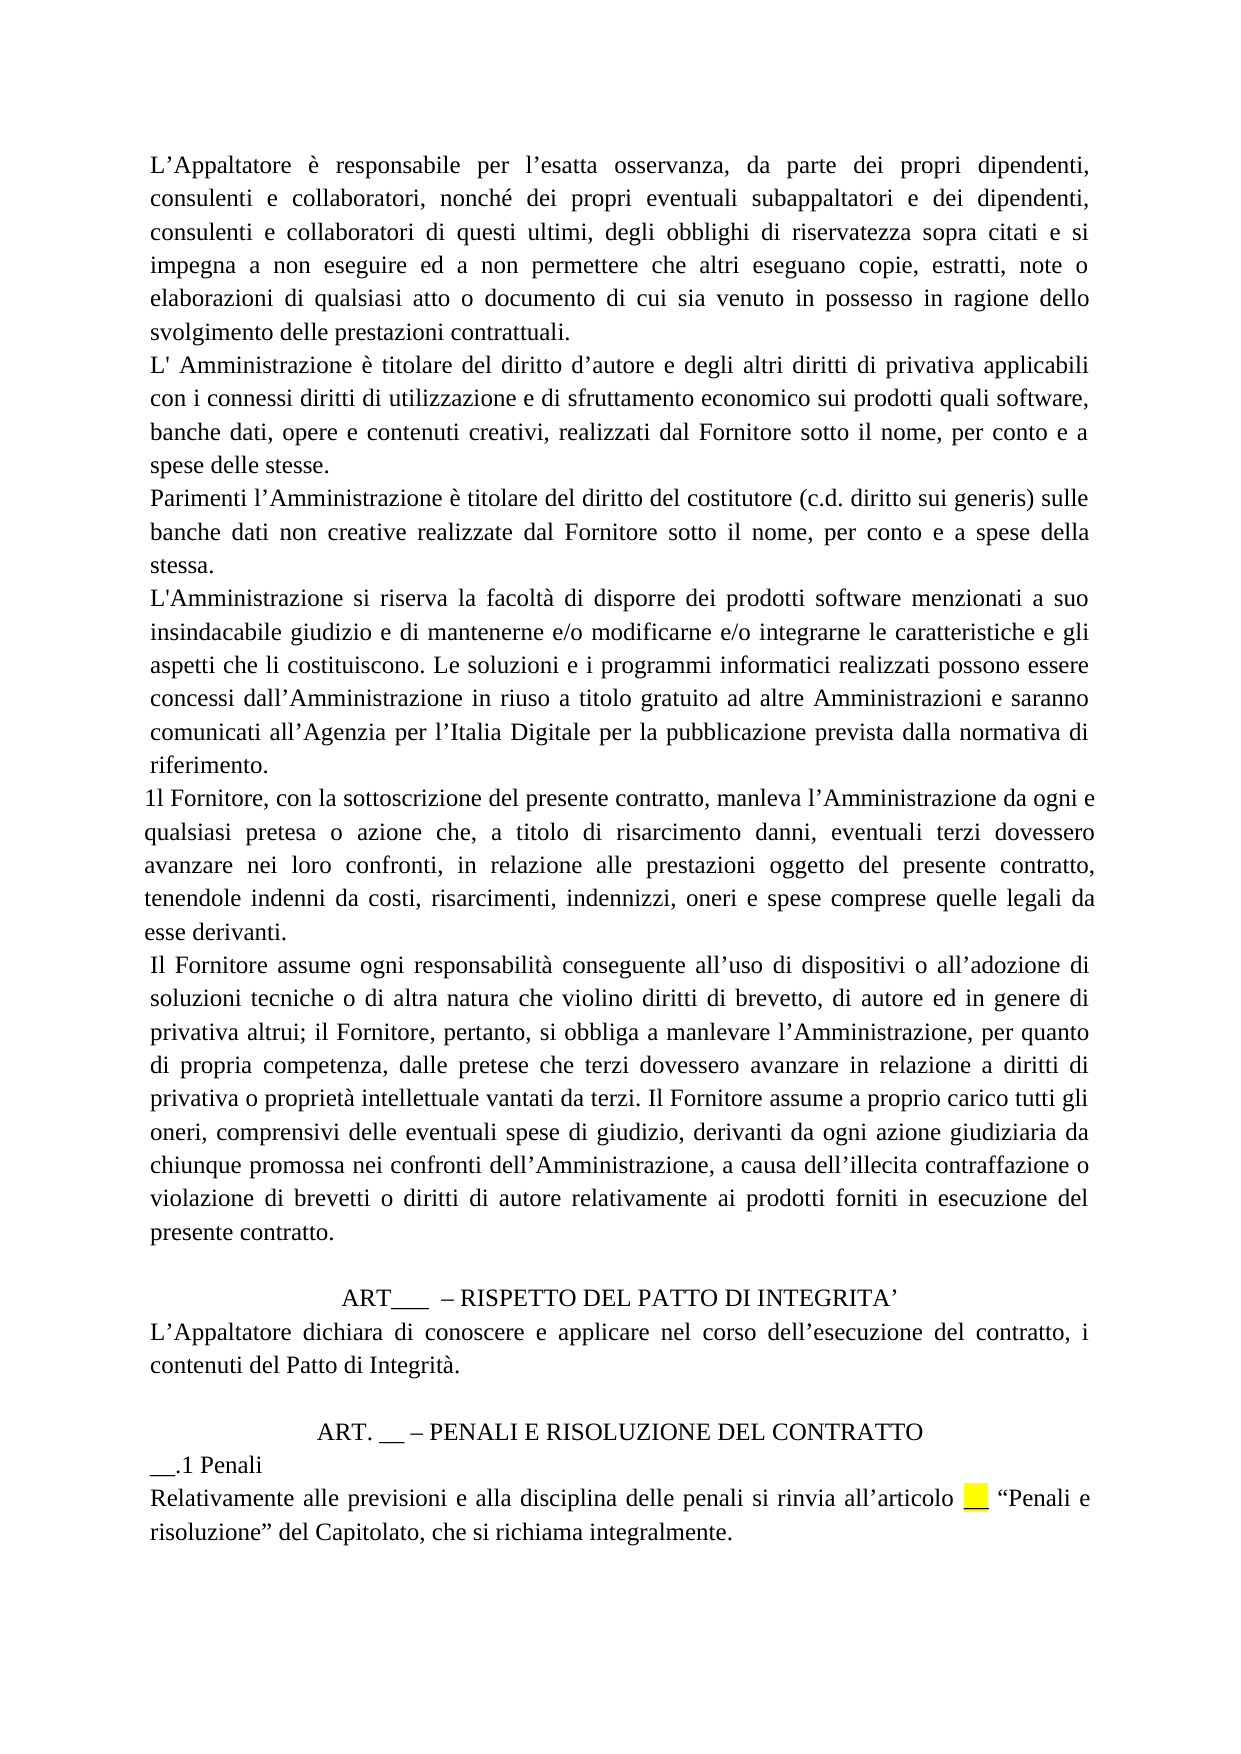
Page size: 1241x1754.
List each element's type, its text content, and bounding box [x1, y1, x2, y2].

text Il Fornitore assume ogni responsabilità conseguente all’uso di dispositivi o all’adozione di soluzioni tecniche o di altra natura che violino diritti di brevetto, di autore ed in genere di privativa altrui; il Fornitore, pertanto, si obbliga a manlevare l’Amministrazione, per quanto di propria competenza, dalle pretese che terzi dovessero avanzare in relazione a diritti di privativa o proprietà intellettuale vantati da terzi. Il Fornitore assume a proprio carico tutti gli oneri, comprensivi delle eventuali spese di giudizio, derivanti da ogni azione giudiziaria da chiunque promossa nei confronti dell’Amministrazione, a causa dell’illecita contraffazione o violazione di brevetti o diritti di autore relativamente ai prodotti forniti in esecuzione del presente contratto. [150, 950, 1090, 1245]
text Relativamente alle previsioni e alla disciplina delle penali si rinvia all’articolo __ “Penali e risoluzione” del Capitolato, che si richiama integralmente. [150, 1483, 1090, 1545]
text L'Amministrazione si riserva la facoltà di disporre dei prodotti software menzionati a suo insindacabile giudizio e di mantenerne e/o modificarne e/o integrarne le caratteristiche e gli aspetti che li costituiscono. Le soluzioni e i programmi informatici realizzati possono essere concessi dall’Amministrazione in riuso a titolo gratuito ad altre Amministrazioni e saranno comunicati all’Agenzia per l’Italia Digitale per la pubblicazione prevista dalla normativa di riferimento. [150, 583, 1090, 779]
text ART. __ – PENALI E RISOLUZIONE DEL CONTRATTO [150, 1417, 1090, 1445]
text Parimenti l’Amministrazione è titolare del diritto del costitutore (c.d. diritto sui generis) sulle banche dati non creative realizzate dal Fornitore sotto il nome, per conto e a spese della stessa. [150, 483, 1090, 579]
text ART___ – RISPETTO DEL PATTO DI INTEGRITA’ [150, 1283, 1090, 1312]
text __.1 Penali [150, 1450, 1090, 1479]
text L' Amministrazione è titolare del diritto d’autore e degli altri diritti di privativa applicabili con i connessi diritti di utilizzazione e di sfruttamento economico sui prodotti quali software, banche dati, opere e contenuti creativi, realizzati dal Fornitore sotto il nome, per conto e a spese delle stesse. [150, 350, 1090, 479]
text L’Appaltatore è responsabile per l’esatta osservanza, da parte dei propri dipendenti, consulenti e collaboratori, nonché dei propri eventuali subappaltatori e dei dipendenti, consulenti e collaboratori di questi ultimi, degli obblighi di riservatezza sopra citati e si impegna a non eseguire ed a non permettere che altri eseguano copie, estratti, note o elaborazioni di qualsiasi atto o documento di cui sia venuto in possesso in ragione dello svolgimento delle prestazioni contrattuali. [150, 150, 1090, 345]
text L’Appaltatore dichiara di conoscere e applicare nel corso dell’esecuzione del contratto, i contenuti del Patto di Integrità. [150, 1317, 1090, 1379]
text 1l Fornitore, con la sottoscrizione del presente contratto, manleva l’Amministrazione da ogni e qualsiasi pretesa o azione che, a titolo di risarcimento danni, eventuali terzi dovessero avanzare nei loro confronti, in relazione alle prestazioni oggetto del presente contratto, tenendole indenni da costi, risarcimenti, indennizzi, oneri e spese comprese quelle legali da esse derivanti. [144, 783, 1096, 945]
